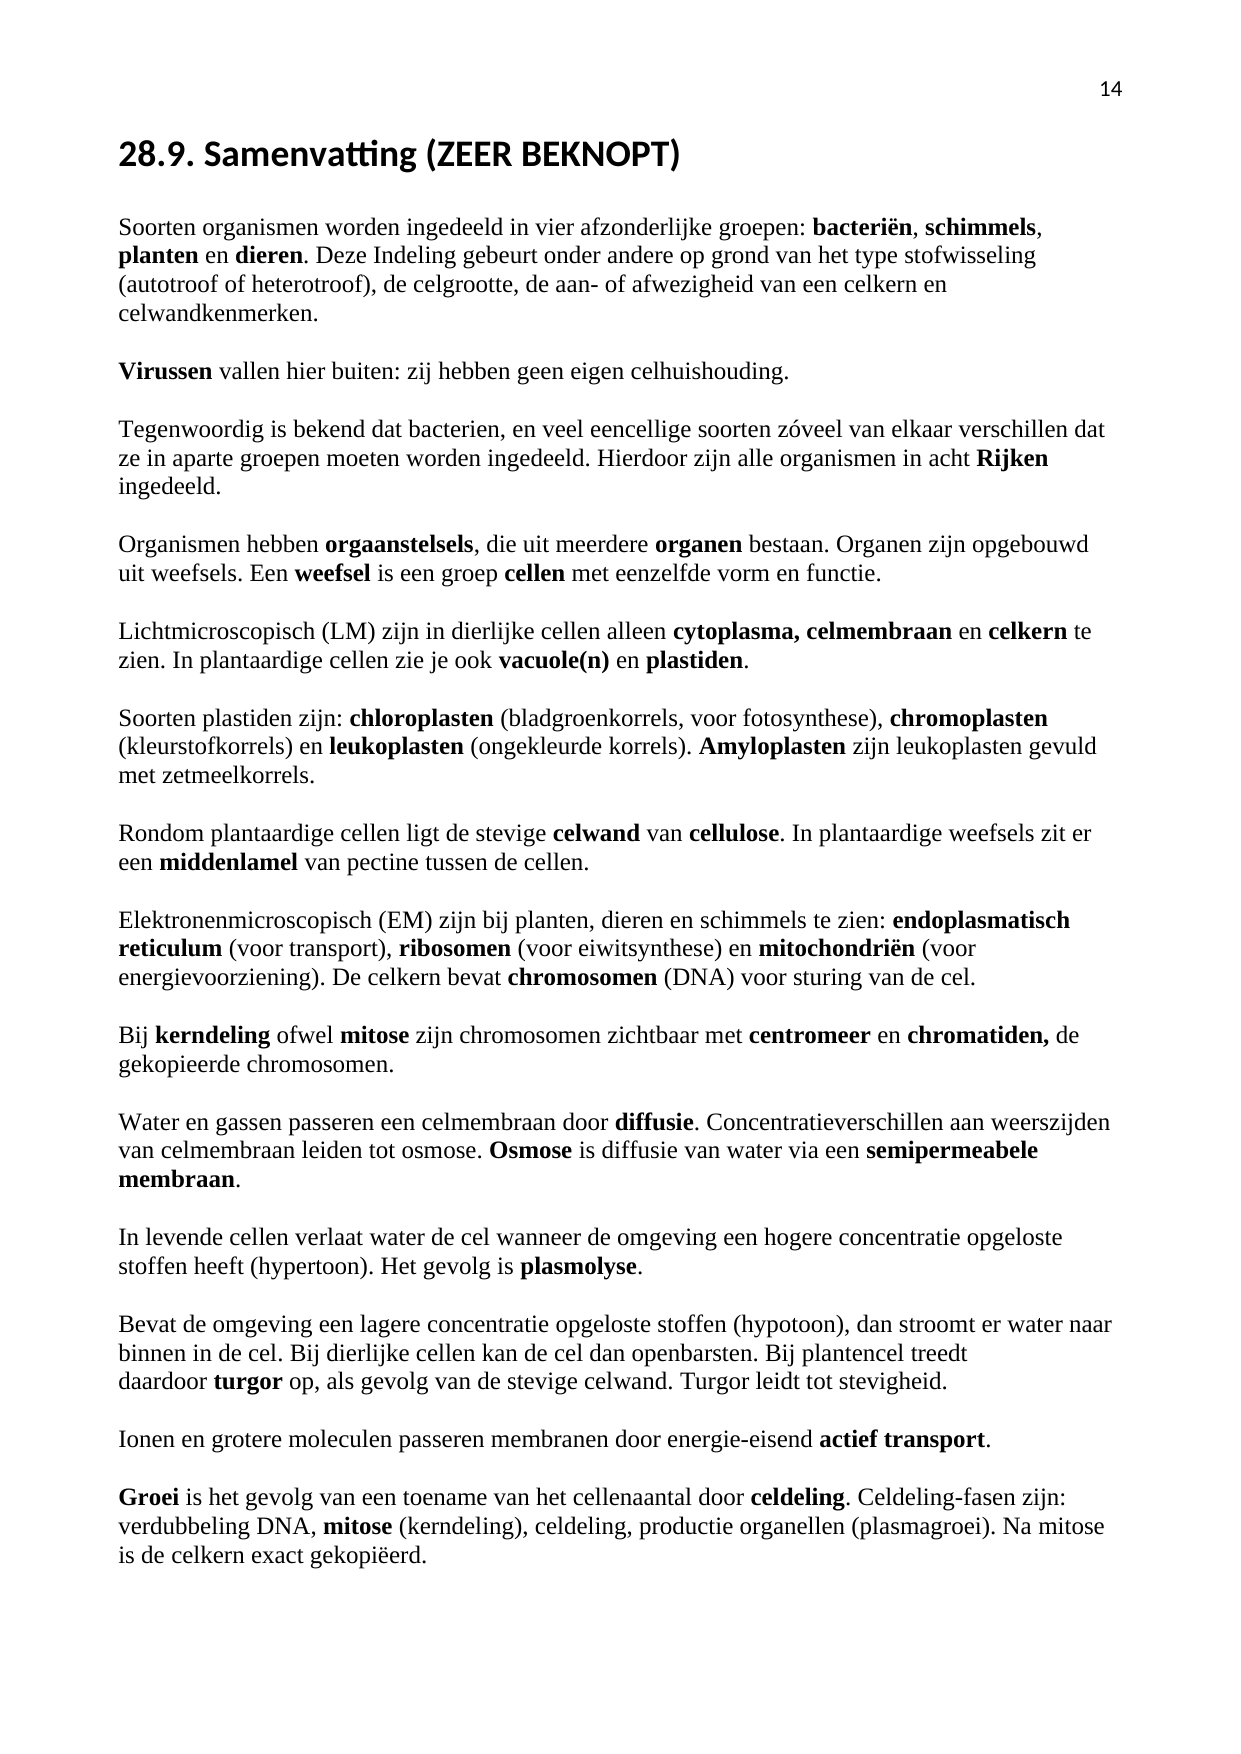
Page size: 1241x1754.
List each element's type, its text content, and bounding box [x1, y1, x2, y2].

text In levende cellen verlaat water de cel wanneer de omgeving een hogere concentratie opgeloste stoffen heeft (hypertoon). Het gevolg is plasmolyse. [118, 1222, 1122, 1280]
text Elektronenmicroscopisch (EM) zijn bij planten, dieren en schimmels te zien: endoplasmatisch reticulum (voor transport), ribosomen (voor eiwitsynthese) en mitochondriën (voor energievoorziening). De celkern bevat chromosomen (DNA) voor sturing van de cel. [118, 905, 1122, 991]
text Organismen hebben orgaanstelsels, die uit meerdere organen bestaan. Organen zijn opgebouwd uit weefsels. Een weefsel is een groep cellen met eenzelfde vorm en functie. [118, 529, 1122, 587]
text Lichtmicroscopisch (LM) zijn in dierlijke cellen alleen cytoplasma, celmembraan en celkern te zien. In plantaardige cellen zie je ook vacuole(n) en plastiden. [118, 616, 1122, 673]
text Bevat de omgeving een lagere concentratie opgeloste stoffen (hypotoon), dan stroomt er water naar binnen in de cel. Bij dierlijke cellen kan de cel dan openbarsten. Bij plantencel treedt daardoor turgor op, als gevolg van de stevige celwand. Turgor leidt tot stevigheid. [118, 1309, 1122, 1395]
text Rondom plantaardige cellen ligt de stevige celwand van cellulose. In plantaardige weefsels zit er een middenlamel van pectine tussen de cellen. [118, 818, 1122, 876]
text Soorten plastiden zijn: chloroplasten (bladgroenkorrels, voor fotosynthese), chromoplasten (kleurstofkorrels) en leukoplasten (ongekleurde korrels). Amyloplasten zijn leukoplasten gevuld met zetmeelkorrels. [118, 703, 1122, 789]
text Bij kerndeling ofwel mitose zijn chromosomen zichtbaar met centromeer en chromatiden, de gekopieerde chromosomen. [118, 1020, 1122, 1078]
text Ionen en grotere moleculen passeren membranen door energie-eisend actief transport. [118, 1424, 1122, 1453]
text Water en gassen passeren een celmembraan door diffusie. Concentratieverschillen aan weerszijden van celmembraan leiden tot osmose. Osmose is diffusie van water via een semipermeabele membraan. [118, 1107, 1122, 1193]
text Soorten organismen worden ingedeeld in vier afzonderlijke groepen: bacteriën, schimmels, planten en dieren. Deze Indeling gebeurt onder andere op grond van het type stofwisseling (autotroof of heterotroof), de celgrootte, de aan- of afwezigheid van een celkern en celwandkenmerken. [118, 212, 1122, 327]
text Groei is het gevolg van een toename van het cellenaantal door celdeling. Celdeling-fasen zijn: verdubbeling DNA, mitose (kerndeling), celdeling, productie organellen (plasmagroei). Na mitose is de celkern exact gekopiëerd. [118, 1482, 1122, 1568]
text 28.9. Samenvatting (ZEER BEKNOPT) [118, 130, 1122, 176]
text Tegenwoordig is bekend dat bacterien, en veel eencellige soorten zóveel van elkaar verschillen dat ze in aparte groepen moeten worden ingedeeld. Hierdoor zijn alle organismen in acht Rijken ingedeeld. [118, 414, 1122, 500]
text Virussen vallen hier buiten: zij hebben geen eigen celhuishouding. [118, 356, 1122, 385]
